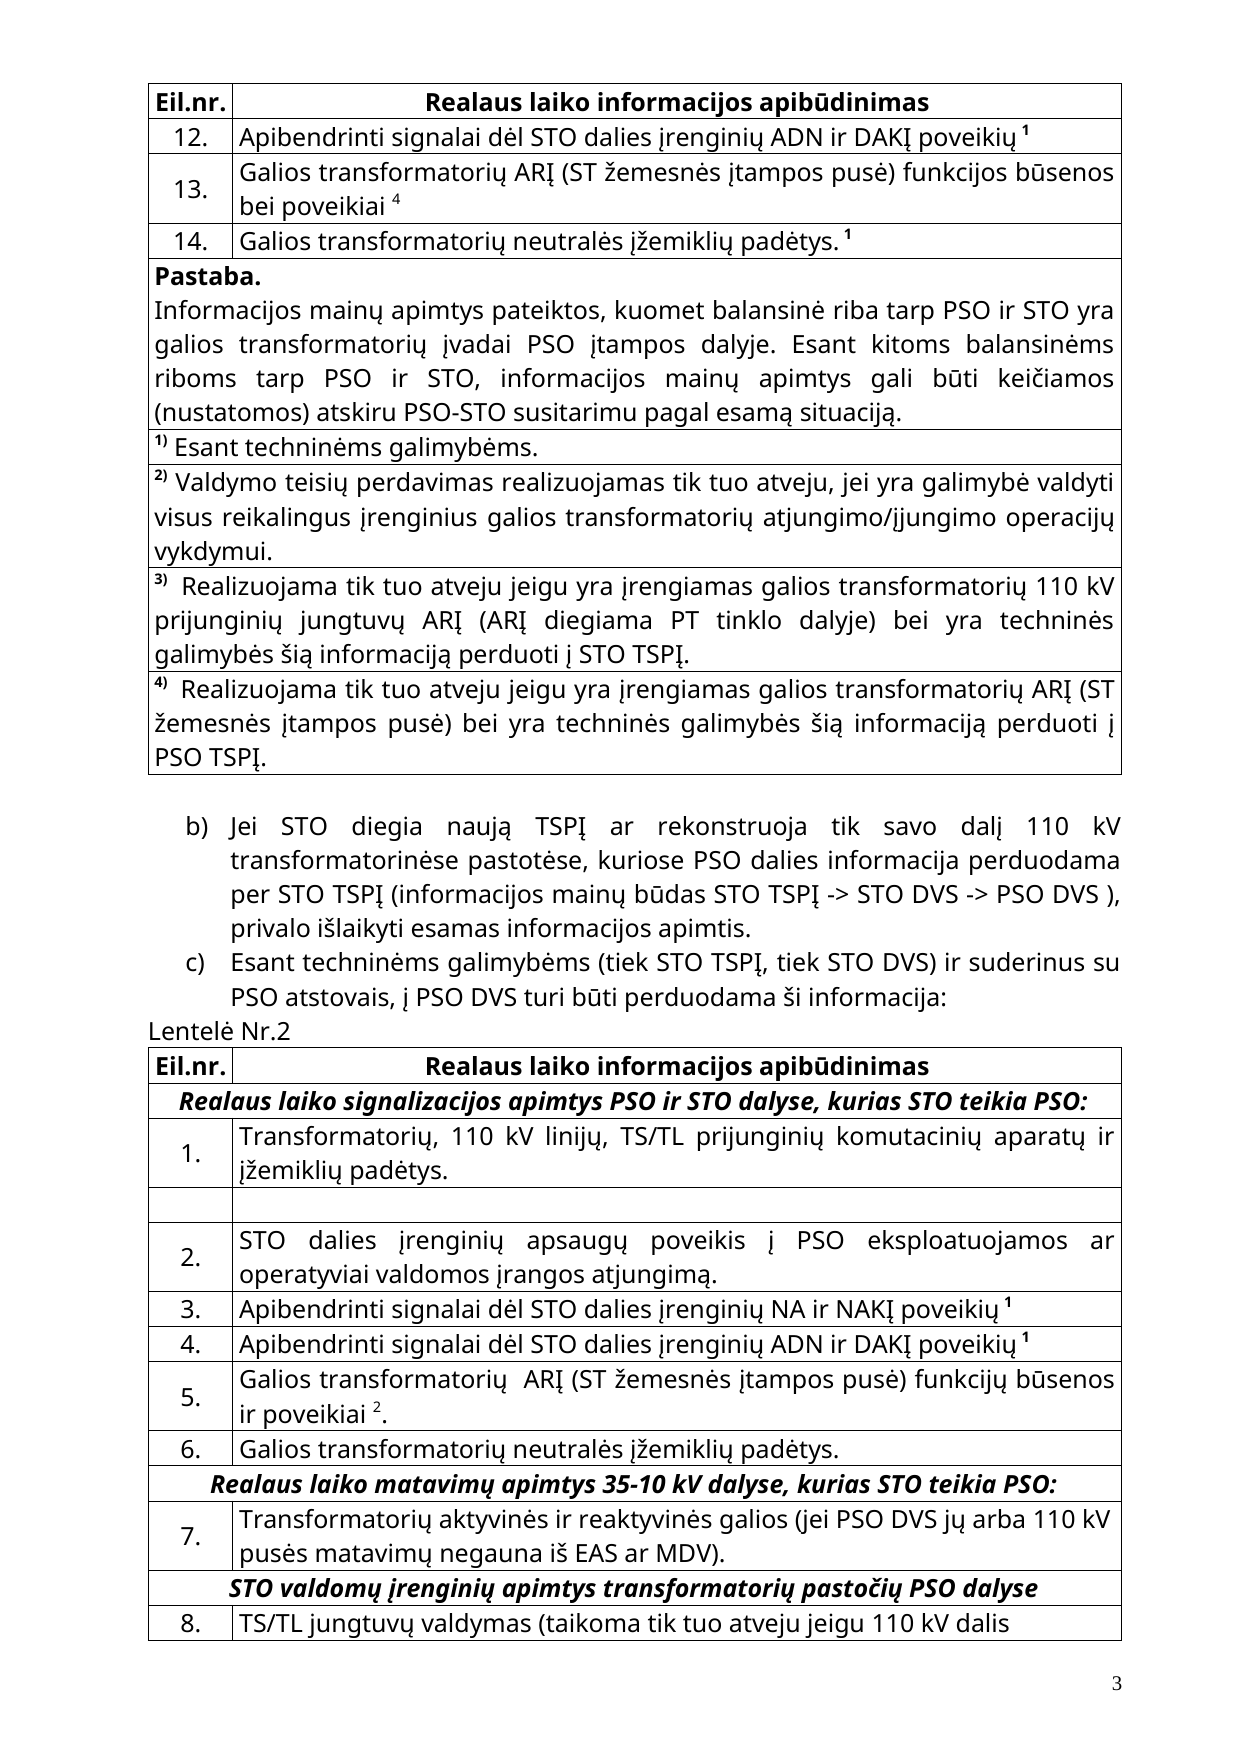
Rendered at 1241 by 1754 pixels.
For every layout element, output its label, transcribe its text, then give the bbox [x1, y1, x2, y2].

text Lentelė Nr.2 [148, 1013, 1122, 1047]
table_cell 5. [149, 1362, 232, 1430]
table_header Eil.nr. [149, 84, 232, 118]
table_cell Galios transformatorių ARĮ (ST žemesnės įtampos pusė) funkcijos būsenos bei poveikiai 4 [233, 154, 1121, 222]
table_cell 4) Realizuojama tik tuo atveju jeigu yra įrengiamas galios transformatorių ARĮ (ST žemesnės įtampos pusė) bei yra techninės galimybės šią informaciją perduoti į PSO TSPĮ. [149, 672, 1121, 774]
table_cell Galios transformatorių neutralės įžemiklių padėtys. [233, 1431, 1121, 1465]
table_cell 1) Esant techninėms galimybėms. [149, 430, 1121, 464]
table_cell 14. [149, 224, 232, 258]
table_header Eil.nr. [149, 1048, 232, 1082]
table_cell Apibendrinti signalai dėl STO dalies įrenginių NA ir NAKĮ poveikių 1 [233, 1292, 1121, 1326]
table_cell 8. [149, 1606, 232, 1640]
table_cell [233, 1606, 1121, 1640]
table_cell Apibendrinti signalai dėl STO dalies įrenginių ADN ir DAKĮ poveikių 1 [233, 119, 1121, 153]
table_cell Transformatorių aktyvinės ir reaktyvinės galios (jei PSO DVS jų arba 110 kV pusės matavimų negauna iš EAS ar MDV). [233, 1502, 1121, 1570]
table_cell 3) Realizuojama tik tuo atveju jeigu yra įrengiamas galios transformatorių 110 kV prijunginių jungtuvų ARĮ (ARĮ diegiama PT tinklo dalyje) bei yra techninės galimybės šią informaciją perduoti į STO TSPĮ. [149, 568, 1121, 671]
table_cell 4. [149, 1327, 232, 1361]
table_header Realaus laiko informacijos apibūdinimas [233, 84, 1121, 118]
table_cell 13. [149, 154, 232, 222]
table_cell 2. [149, 1223, 232, 1291]
list Esant techninėms galimybėms (tiek STO TSPĮ, tiek STO DVS) ir suderinus su PSO atstovais, į PSO DVS turi būti perduodama ši informacija: [185, 945, 1122, 1013]
table_cell 3. [149, 1292, 232, 1326]
table_cell 2) Valdymo teisių perdavimas realizuojamas tik tuo atveju, jei yra galimybė valdyti visus reikalingus įrenginius galios transformatorių atjungimo/įjungimo operacijų vykdymui. [149, 465, 1121, 567]
table_cell Realaus laiko matavimų apimtys 35-10 kV dalyse, kurias STO teikia PSO: [149, 1466, 1121, 1501]
table_cell [233, 1188, 1121, 1222]
table_cell Transformatorių, 110 kV linijų, TS/TL prijunginių komutacinių aparatų ir įžemiklių padėtys. [233, 1119, 1121, 1187]
list Jei STO diegia naują TSPĮ ar rekonstruoja tik savo dalį 110 kV transformatorinėse pastotėse, kuriose PSO dalies informacija perduodama per STO TSPĮ (informacijos mainų būdas STO TSPĮ -> STO DVS -> PSO DVS ), privalo išlaikyti esamas informacijos apimtis. [185, 809, 1122, 945]
table_cell Pastaba. Informacijos mainų apimtys pateiktos, kuomet balansinė riba tarp PSO ir STO yra galios transformatorių įvadai PSO įtampos dalyje. Esant kitoms balansinėms riboms tarp PSO ir STO, informacijos mainų apimtys gali būti keičiamos (nustatomos) atskiru PSO-STO susitarimu pagal esamą situaciją. [149, 259, 1121, 429]
table_cell 6. [149, 1431, 232, 1465]
table_cell 12. [149, 119, 232, 153]
table_cell 1. [149, 1119, 232, 1187]
table_cell Realaus laiko signalizacijos apimtys PSO ir STO dalyse, kurias STO teikia PSO: [149, 1084, 1121, 1117]
table_header Realaus laiko informacijos apibūdinimas [233, 1048, 1121, 1082]
table_cell Apibendrinti signalai dėl STO dalies įrenginių ADN ir DAKĮ poveikių 1 [233, 1327, 1121, 1361]
table_cell STO dalies įrenginių apsaugų poveikis į PSO eksploatuojamos ar operatyviai valdomos įrangos atjungimą. [233, 1223, 1121, 1291]
table_cell 7. [149, 1502, 232, 1570]
table_cell Galios transformatorių ARĮ (ST žemesnės įtampos pusė) funkcijų būsenos ir poveikiai 2. [233, 1362, 1121, 1430]
table_cell [149, 1188, 232, 1222]
table_cell STO valdomų įrenginių apimtys transformatorių pastočių PSO dalyse [149, 1571, 1121, 1605]
table_cell Galios transformatorių neutralės įžemiklių padėtys. 1 [233, 224, 1121, 258]
